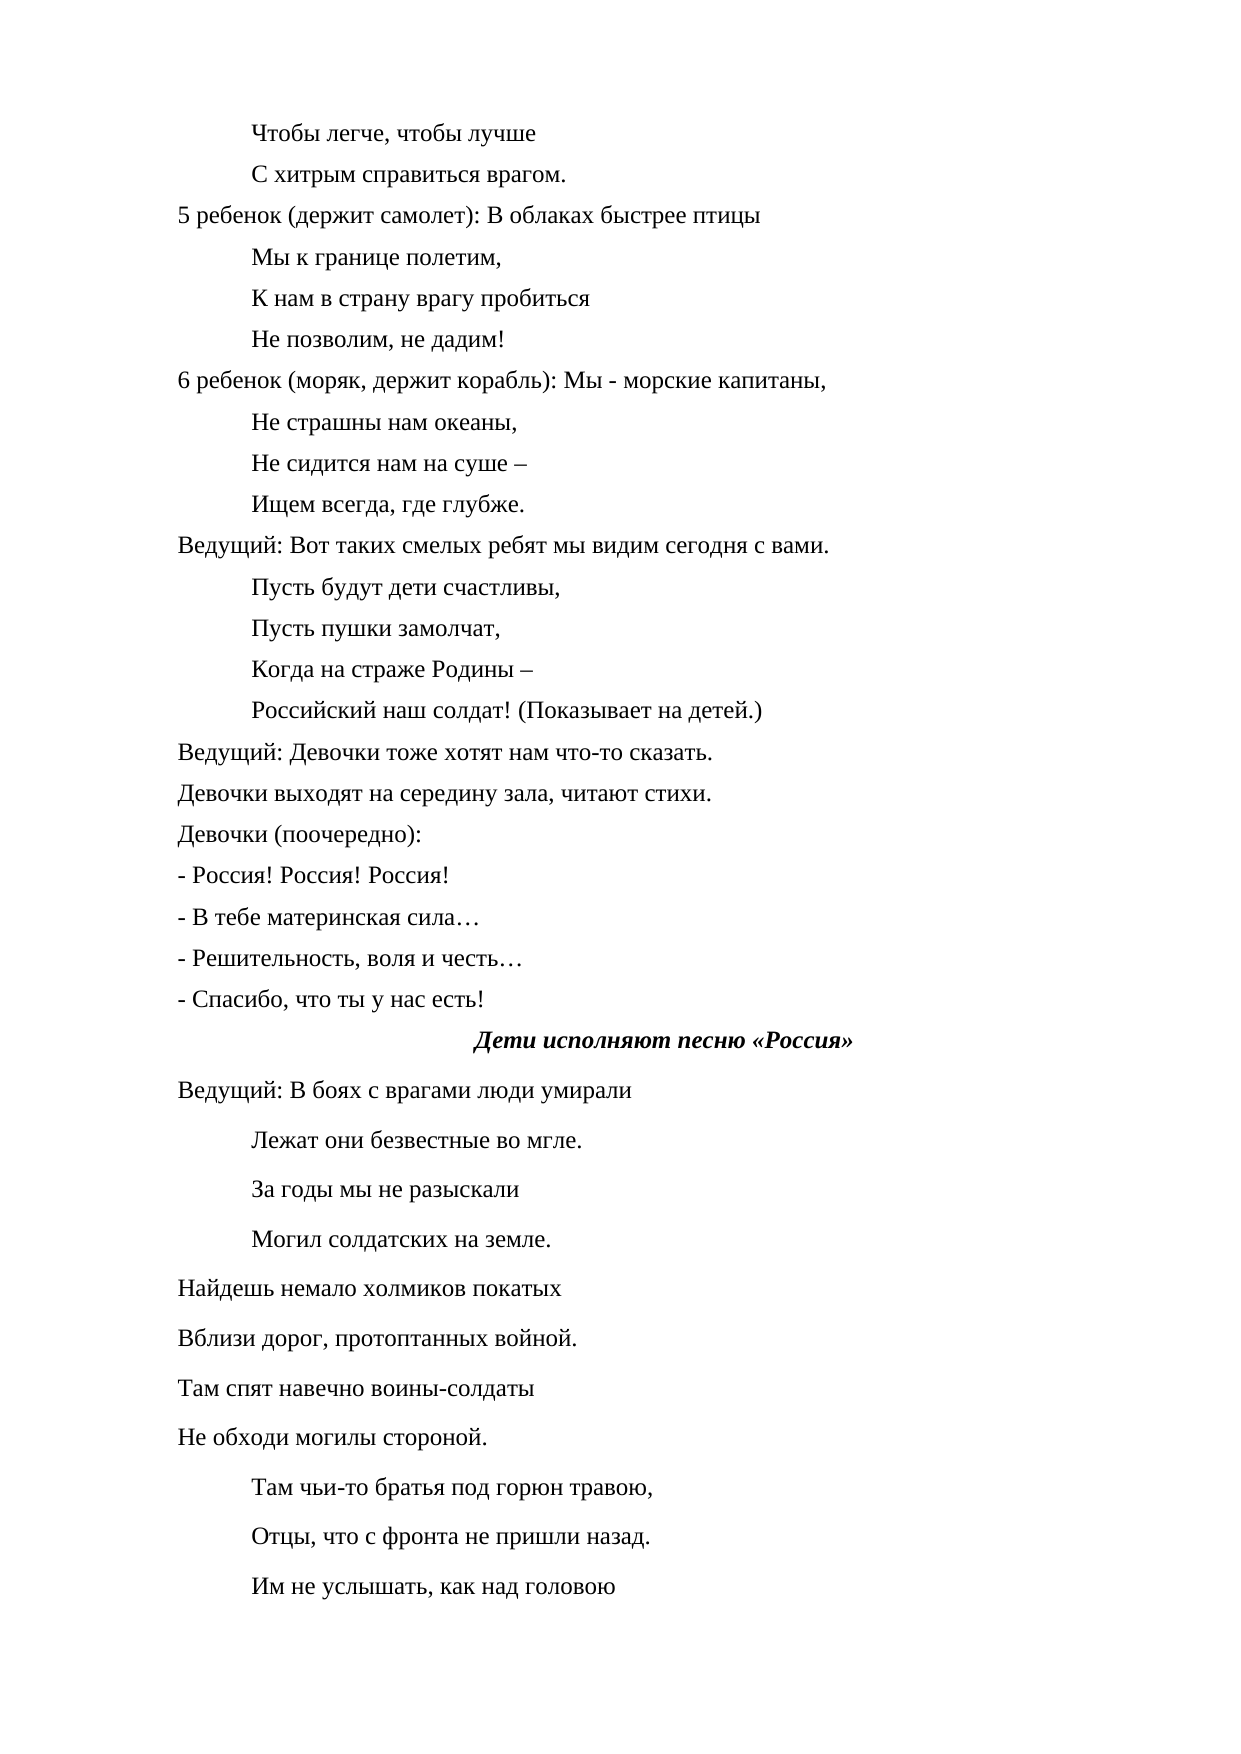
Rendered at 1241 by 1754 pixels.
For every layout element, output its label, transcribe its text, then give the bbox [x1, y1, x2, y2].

text Не страшны нам океаны, [177, 407, 1152, 436]
text - В тебе материнская сила… [177, 902, 1152, 931]
text - Россия! Россия! Россия! [177, 861, 1152, 889]
text С хитрым справиться врагом. [177, 159, 1152, 188]
text Чтобы легче, чтобы лучше [177, 118, 1152, 147]
text Когда на страже Родины – [177, 654, 1152, 683]
text Им не услышать, как над головою [177, 1571, 1152, 1600]
text Отцы, что с фронта не пришли назад. [177, 1521, 1152, 1550]
text Ведущий: В боях с врагами люди умирали [177, 1075, 1152, 1104]
text 5 ребенок (держит самолет): В облаках быстрее птицы [177, 201, 1152, 229]
text Найдешь немало холмиков покатых [177, 1273, 1152, 1302]
text Там чьи-то братья под горюн травою, [177, 1472, 1152, 1501]
text Девочки выходят на середину зала, читают стихи. [177, 778, 1152, 807]
text Девочки (поочередно): [177, 819, 1152, 848]
text Не сидится нам на суше – [177, 448, 1152, 477]
text - Спасибо, что ты у нас есть! [177, 984, 1152, 1013]
text Лежат они безвестные во мгле. [177, 1125, 1152, 1153]
text Вблизи дорог, протоптанных войной. [177, 1323, 1152, 1352]
text Ищем всегда, где глубже. [177, 489, 1152, 518]
text Не позволим, не дадим! [177, 324, 1152, 353]
text Могил солдатских на земле. [177, 1224, 1152, 1253]
text За годы мы не разыскали [177, 1174, 1152, 1203]
text Пусть будут дети счастливы, [177, 572, 1152, 601]
text Ведущий: Девочки тоже хотят нам что-то сказать. [177, 737, 1152, 766]
text 6 ребенок (моряк, держит корабль): Мы - морские капитаны, [177, 366, 1152, 394]
text Дети исполняют песню «Россия» [177, 1026, 1152, 1054]
text - Решительность, воля и честь… [177, 943, 1152, 972]
text К нам в страну врагу пробиться [177, 283, 1152, 312]
text Мы к границе полетим, [177, 242, 1152, 271]
text Российский наш солдат! (Показывает на детей.) [177, 696, 1152, 724]
text Не обходи могилы стороной. [177, 1422, 1152, 1451]
text Там спят навечно воины-солдаты [177, 1373, 1152, 1401]
text Ведущий: Вот таких смелых ребят мы видим сегодня с вами. [177, 531, 1152, 559]
text Пусть пушки замолчат, [177, 613, 1152, 642]
